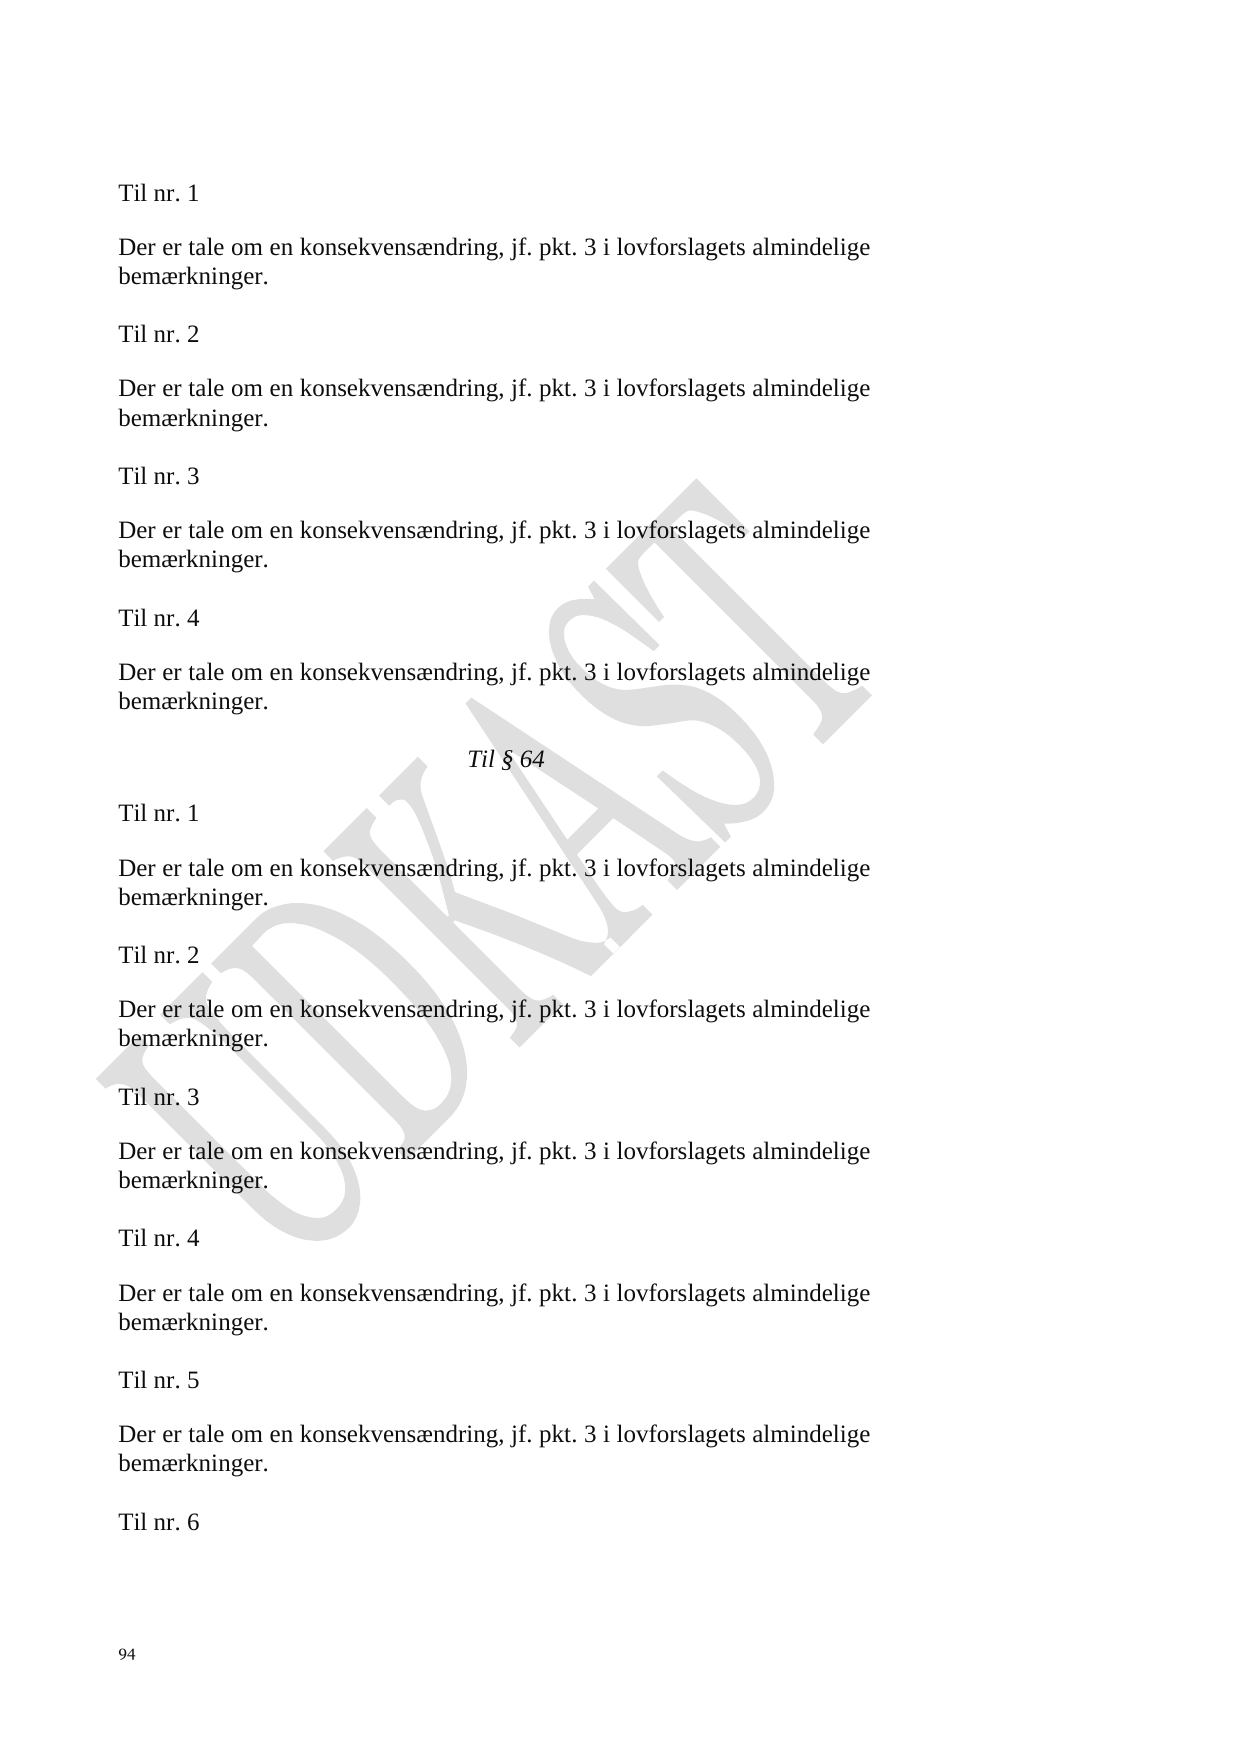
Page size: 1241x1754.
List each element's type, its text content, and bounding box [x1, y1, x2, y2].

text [118, 373, 871, 431]
text Til nr. 2 [118, 319, 871, 348]
text Til nr. 3 [118, 1081, 871, 1111]
text Til nr. 1 [118, 798, 871, 827]
text Til nr. 1 [118, 177, 871, 206]
text Der er tale om en konsekvensændring, jf. pkt. 3 i lovforslagets almindelige bemærkninger. [118, 852, 871, 911]
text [118, 231, 871, 290]
text Til nr. 4 [118, 602, 871, 631]
text Der er tale om en konsekvensændring, jf. pkt. 3 i lovforslagets almindelige bemærkninger. [118, 656, 871, 715]
text Til nr. 3 [118, 461, 871, 490]
text Til § 64 [118, 744, 871, 773]
text Der er tale om en konsekvensændring, jf. pkt. 3 i lovforslagets almindelige bemærkninger. [118, 1136, 871, 1194]
text Til nr. 4 [118, 1223, 871, 1252]
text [118, 1277, 871, 1336]
text Til nr. 6 [118, 1506, 871, 1536]
text Til nr. 5 [118, 1365, 871, 1394]
text Til nr. 2 [118, 940, 871, 969]
text Der er tale om en konsekvensændring, jf. pkt. 3 i lovforslagets almindelige bemærkninger. [118, 515, 871, 573]
text Der er tale om en konsekvensændring, jf. pkt. 3 i lovforslagets almindelige bemærkninger. [118, 994, 871, 1052]
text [118, 1419, 871, 1477]
